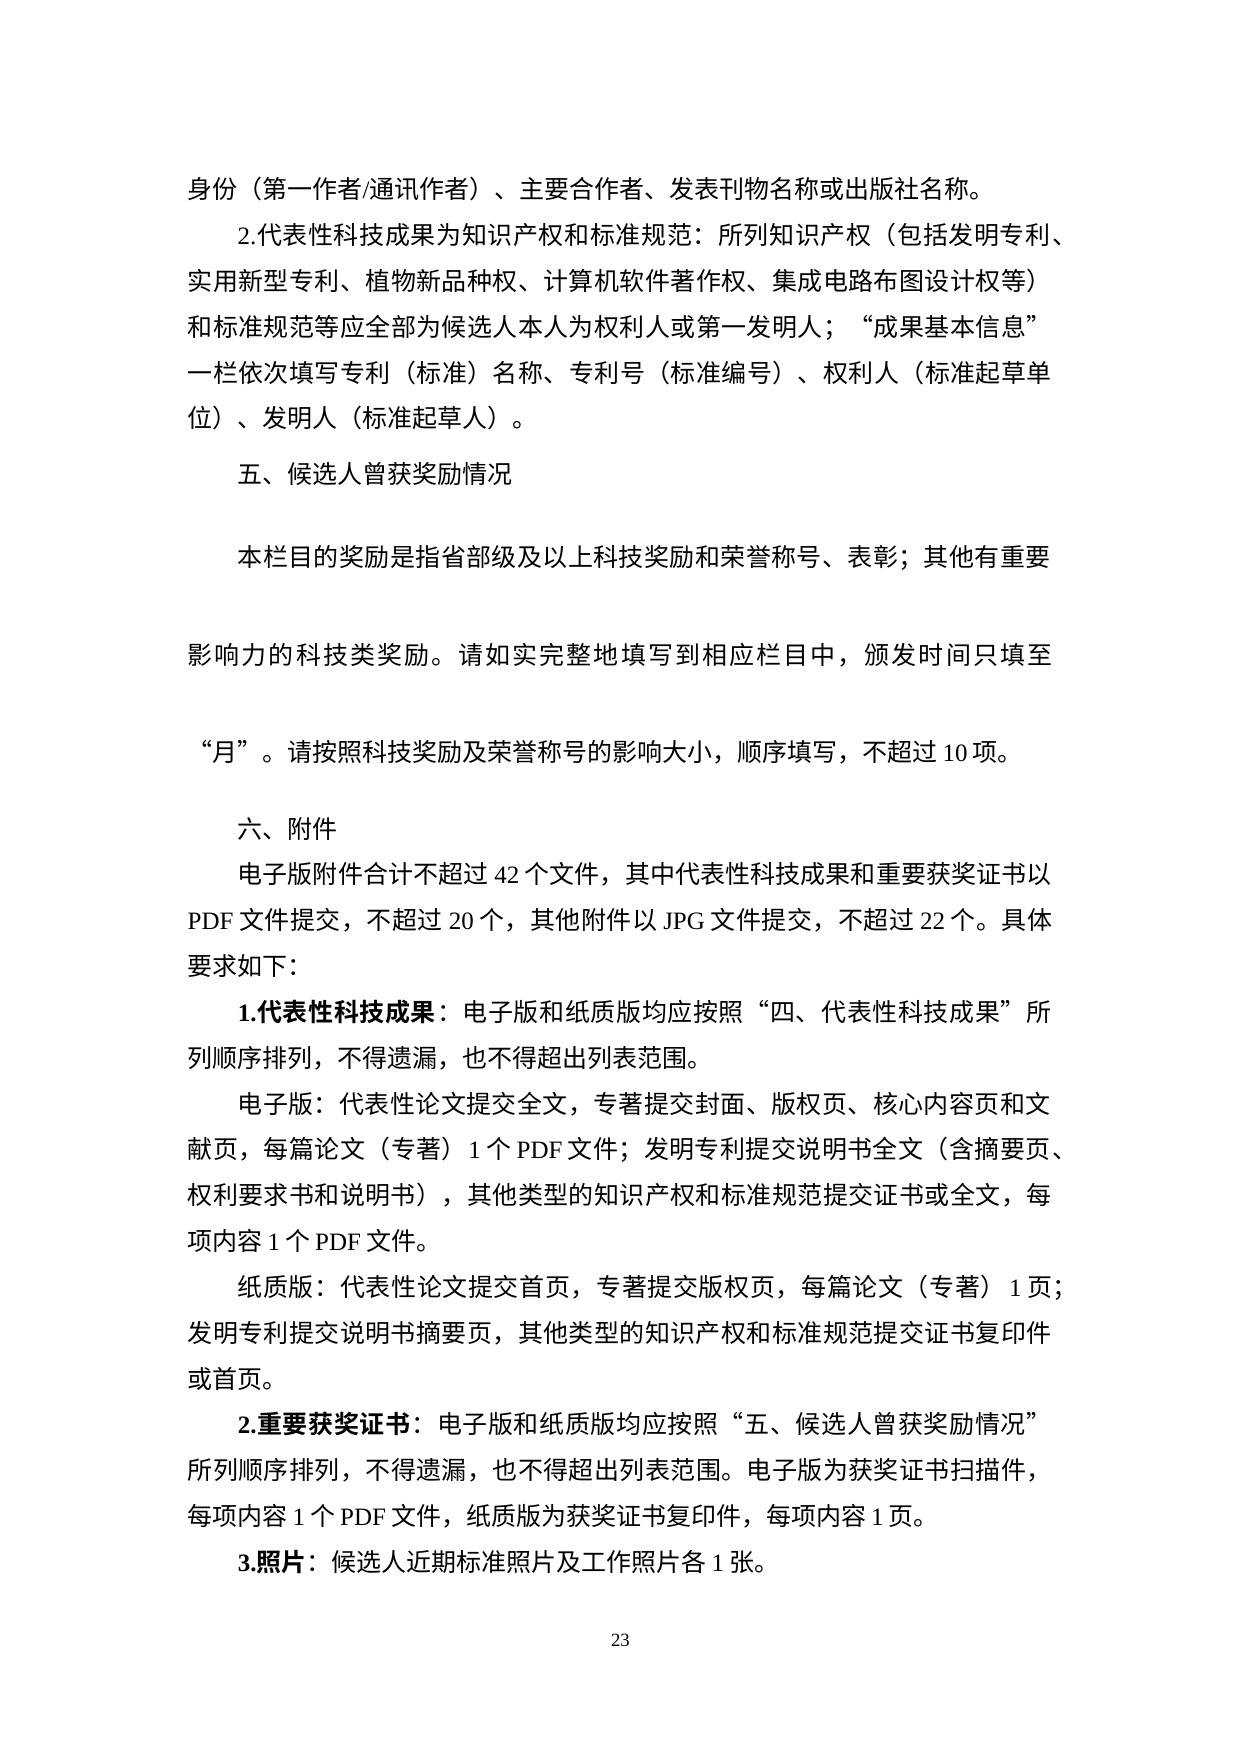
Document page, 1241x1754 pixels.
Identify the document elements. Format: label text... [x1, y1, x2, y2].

text 五、候选人曾获奖励情况 [187, 440, 1053, 505]
text 六、附件 [187, 801, 1053, 847]
text 2.重要获奖证书：电子版和纸质版均应按照“五、候选人曾获奖励情况”所列顺序排列，不得遗漏，也不得超出列表范围。电子版为获奖证书扫描件，每项内容1个PDF文件，纸质版为获奖证书复印件，每项内容1页。 [187, 1397, 1053, 1535]
text 电子版附件合计不超过42个文件，其中代表性科技成果和重要获奖证书以PDF文件提交，不超过20个，其他附件以JPG文件提交，不超过22个。具体要求如下： [187, 847, 1053, 985]
text 3.照片：候选人近期标准照片及工作照片各1张。 [187, 1535, 1053, 1581]
text 纸质版：代表性论文提交首页，专著提交版权页，每篇论文（专著）1页；发明专利提交说明书摘要页，其他类型的知识产权和标准规范提交证书复印件或首页。 [187, 1260, 1053, 1397]
text 1.代表性科技成果：电子版和纸质版均应按照“四、代表性科技成果”所列顺序排列，不得遗漏，也不得超出列表范围。 [187, 985, 1053, 1076]
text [187, 162, 1053, 208]
text 2.代表性科技成果为知识产权和标准规范：所列知识产权（包括发明专利、实用新型专利、植物新品种权、计算机软件著作权、集成电路布图设计权等）和标准规范等应全部为候选人本人为权利人或第一发明人；“成果基本信息”一栏依次填写专利（标准）名称、专利号（标准编号）、权利人（标准起草单位）、发明人（标准起草人）。 [187, 208, 1053, 437]
text 本栏目的奖励是指省部级及以上科技奖励和荣誉称号、表彰；其他有重要影响力的科技类奖励。请如实完整地填写到相应栏目中，颁发时间只填至“月”。请按照科技奖励及荣誉称号的影响大小，顺序填写，不超过10项。 [187, 523, 1053, 783]
text 电子版：代表性论文提交全文，专著提交封面、版权页、核心内容页和文献页，每篇论文（专著）1个PDF文件；发明专利提交说明书全文（含摘要页、权利要求书和说明书），其他类型的知识产权和标准规范提交证书或全文，每项内容1个PDF文件。 [187, 1076, 1053, 1260]
